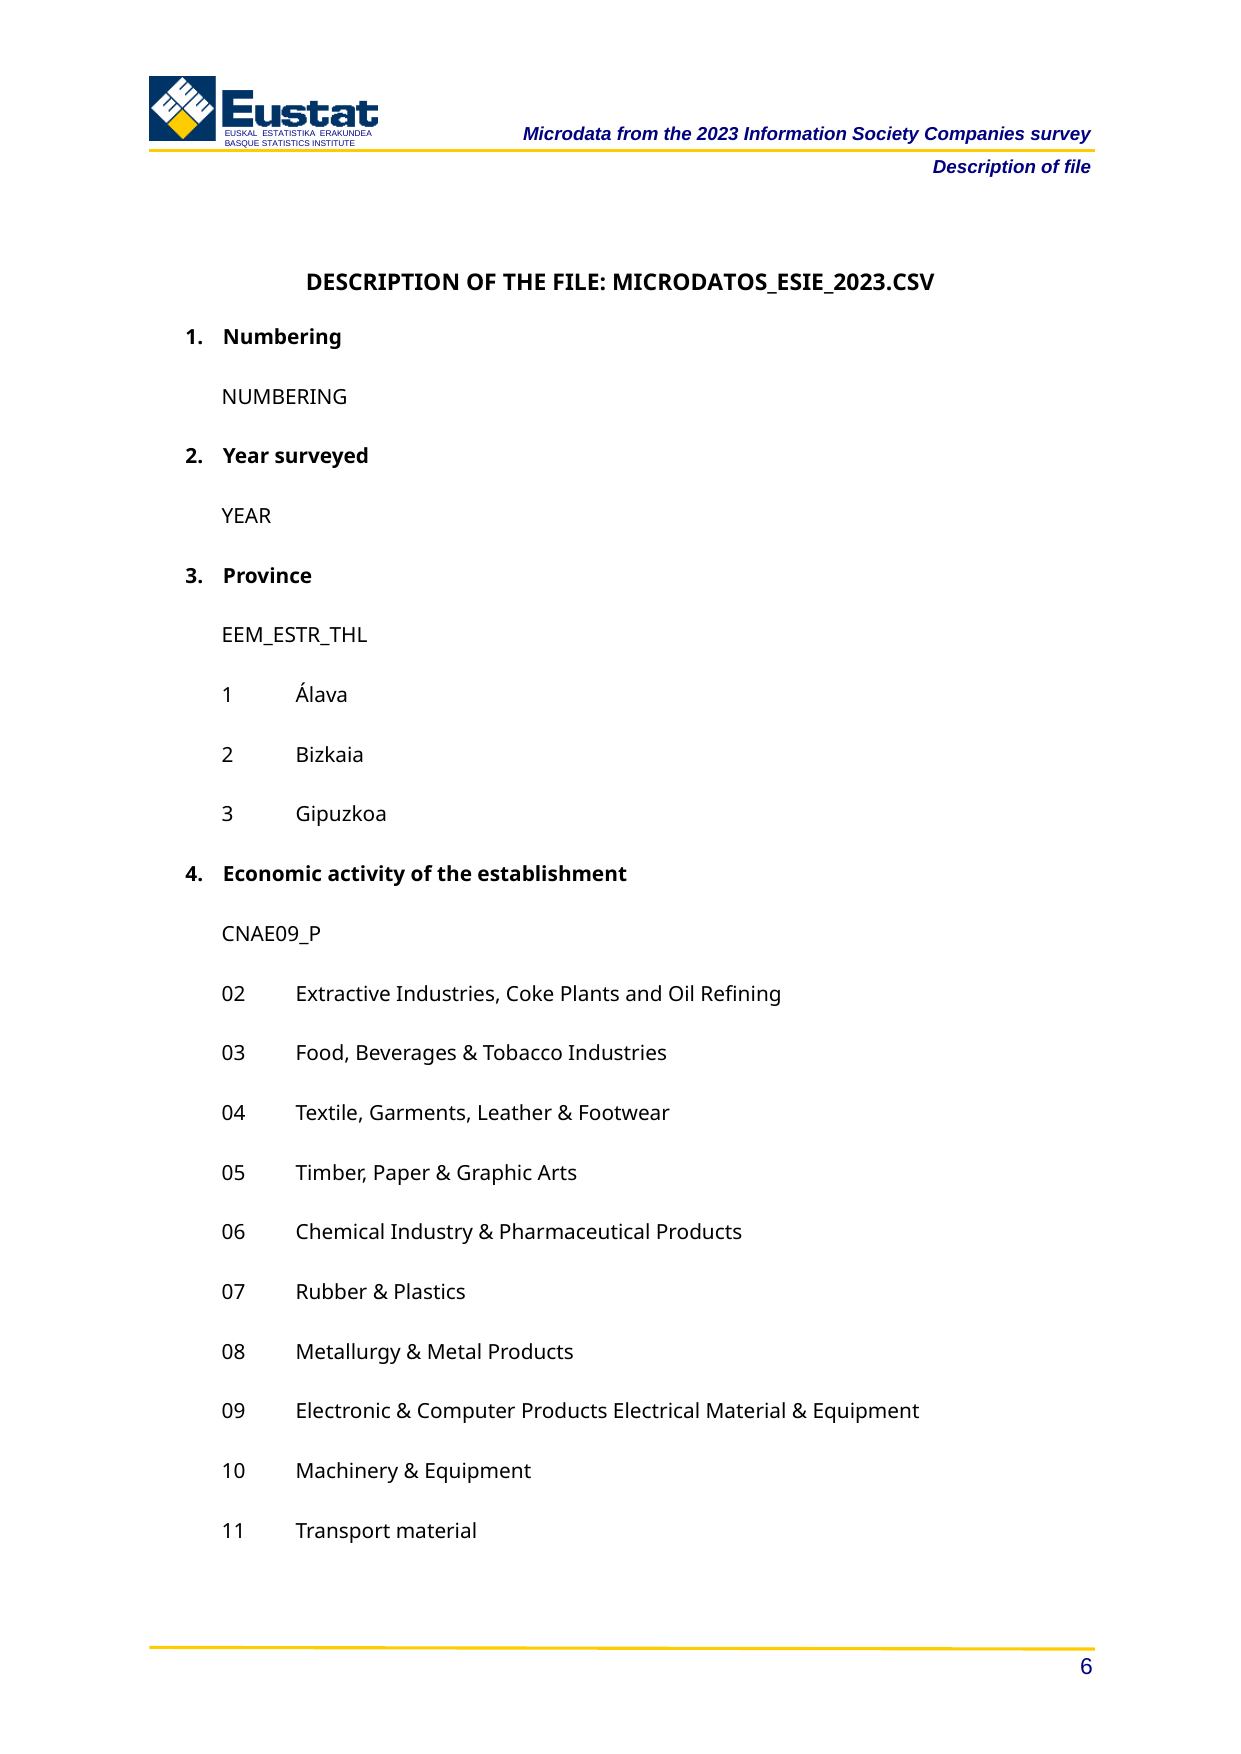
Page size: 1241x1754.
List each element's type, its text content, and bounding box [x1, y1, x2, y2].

list 08 Metallurgy & Metal Products [221, 1337, 1092, 1365]
list NUMBERING [221, 382, 1092, 410]
list 09 Electronic & Computer Products Electrical Material & Equipment [221, 1396, 1092, 1425]
list 2 Bizkaia [221, 740, 1092, 768]
list 1 Álava [221, 680, 1092, 709]
list 02 Extractive Industries, Coke Plants and Oil Refining [221, 979, 1092, 1007]
list Year surveyed [185, 441, 1092, 470]
list 07 Rubber & Plastics [221, 1277, 1092, 1306]
list 11 Transport material [221, 1516, 1092, 1544]
list 03 Food, Beverages & Tobacco Industries [221, 1038, 1092, 1067]
picture [149, 76, 378, 141]
list 04 Textile, Garments, Leather & Footwear [221, 1098, 1092, 1126]
list 06 Chemical Industry & Pharmaceutical Products [221, 1217, 1092, 1246]
list CNAE09_P [221, 919, 1092, 947]
list Numbering [185, 322, 1092, 351]
list 10 Machinery & Equipment [221, 1456, 1092, 1484]
text DESCRIPTION OF THE FILE: MICRODATOS_ESIE_2023.CSV [148, 266, 1092, 297]
list Economic activity of the establishment [185, 859, 1092, 888]
list 3 Gipuzkoa [221, 799, 1092, 828]
list 05 Timber, Paper & Graphic Arts [221, 1158, 1092, 1186]
list YEAR [221, 501, 1092, 529]
list EEM_ESTR_THL [221, 621, 1092, 649]
list Province [185, 561, 1092, 589]
